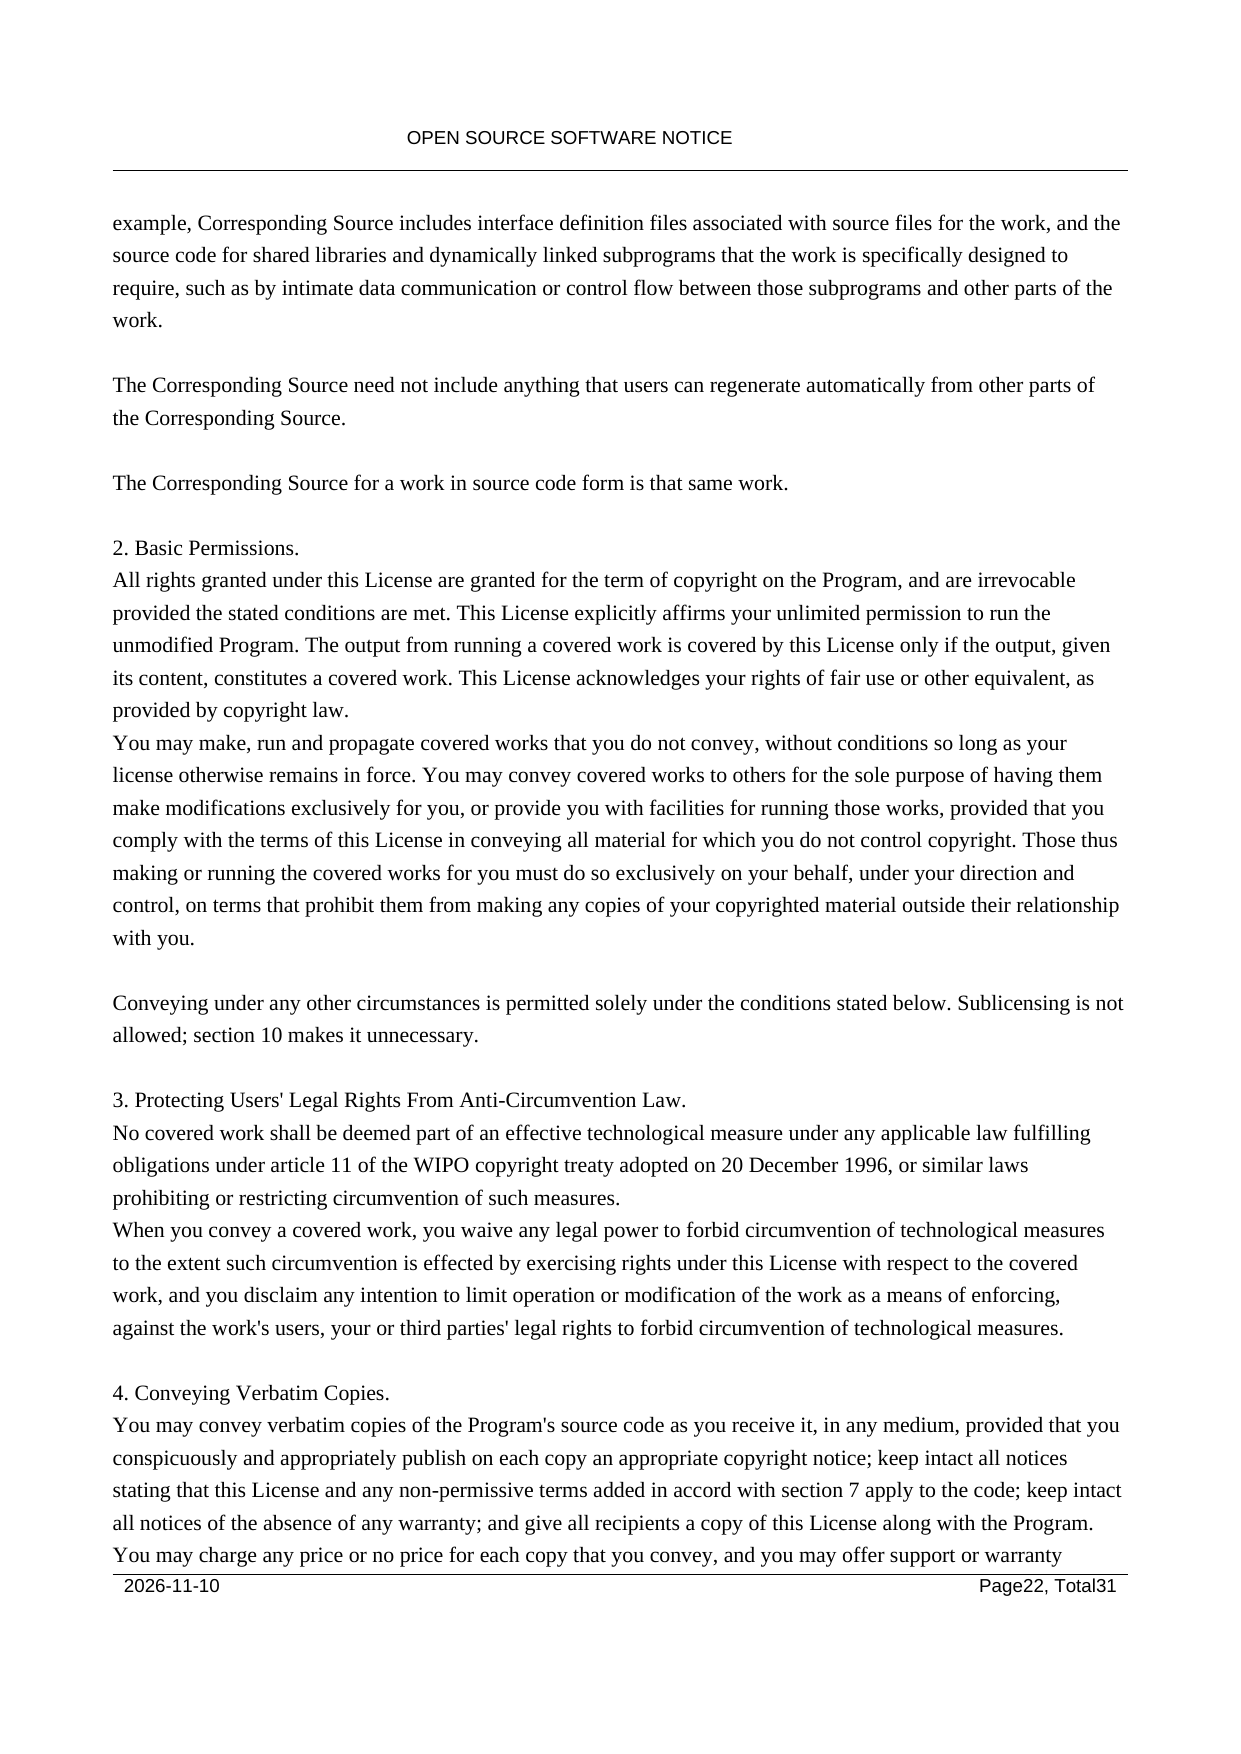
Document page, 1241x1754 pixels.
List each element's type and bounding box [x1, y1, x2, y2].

text [112, 206, 1128, 1571]
